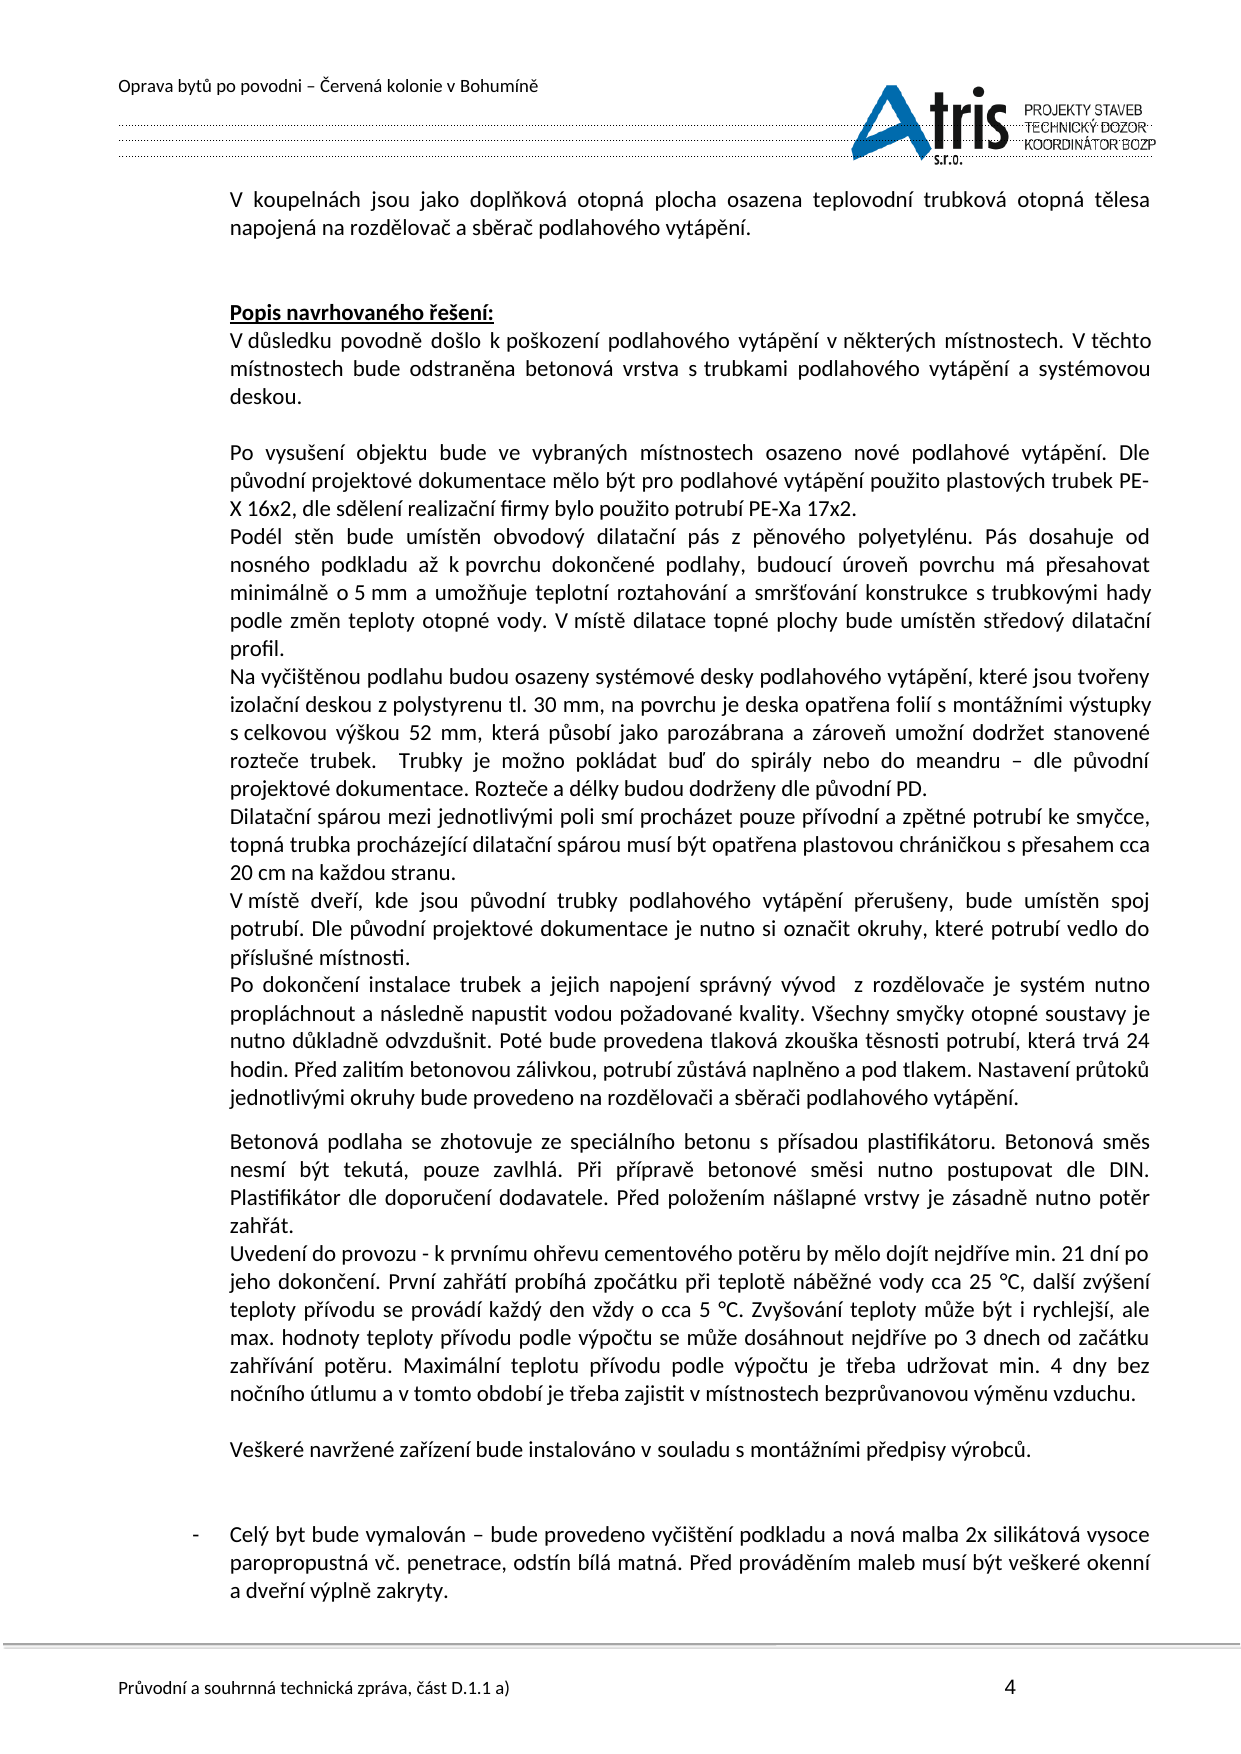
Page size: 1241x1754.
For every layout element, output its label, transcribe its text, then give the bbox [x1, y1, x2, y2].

text Po dokončení instalace trubek a jejich napojení správný vývod z rozdělovače je systém nutno propláchnout a následně napustit vodou požadované kvality. Všechny smyčky otopné soustavy je nutno důkladně odvzdušnit. Poté bude provedena tlaková zkouška těsnosti potrubí, která trvá 24 hodin. Před zalitím betonovou zálivkou, potrubí zůstává naplněno a pod tlakem. Nastavení průtoků jednotlivými okruhy bude provedeno na rozdělovači a sběrači podlahového vytápění. [229, 971, 1152, 1111]
list Betonová podlaha se zhotovuje ze speciálního betonu s přísadou plastifikátoru. Betonová směs nesmí být tekutá, pouze zavlhlá. Při přípravě betonové směsi nutno postupovat dle DIN. Plastifikátor dle doporučení dodavatele. Před položením nášlapné vrstvy je zásadně nutno potěr zahřát. [229, 1127, 1152, 1239]
list V koupelnách jsou jako doplňková otopná plocha osazena teplovodní trubková otopná tělesa napojená na rozdělovač a sběrač podlahového vytápění. [229, 185, 1152, 241]
list Dilatační spárou mezi jednotlivými poli smí procházet pouze přívodní a zpětné potrubí ke smyčce, topná trubka procházející dilatační spárou musí být opatřena plastovou chráničkou s přesahem cca 20 cm na každou stranu. [229, 802, 1152, 887]
list Na vyčištěnou podlahu budou osazeny systémové desky podlahového vytápění, které jsou tvořeny izolační deskou z polystyrenu tl. 30 mm, na povrchu je deska opatřena folií s montážními výstupky s celkovou výškou 52 mm, která působí jako parozábrana a zároveň umožní dodržet stanovené rozteče trubek. Trubky je možno pokládat buď do spirály nebo do meandru – dle původní projektové dokumentace. Rozteče a délky budou dodrženy dle původní PD. [229, 662, 1152, 802]
list V místě dveří, kde jsou původní trubky podlahového vytápění přerušeny, bude umístěn spoj potrubí. Dle původní projektové dokumentace je nutno si označit okruhy, které potrubí vedlo do příslušné místnosti. [229, 887, 1152, 971]
list Celý byt bude vymalován – bude provedeno vyčištění podkladu a nová malba 2x silikátová vysoce paropropustná vč. penetrace, odstín bílá matná. Před prováděním maleb musí být veškeré okenní a dveřní výplně zakryty. [192, 1520, 1152, 1604]
list Uvedení do provozu - k prvnímu ohřevu cementového potěru by mělo dojít nejdříve min. 21 dní po jeho dokončení. První zahřátí probíhá zpočátku při teplotě náběžné vody cca 25 °C, další zvýšení teploty přívodu se provádí každý den vždy o cca 5 °C. Zvyšování teploty může být i rychlejší, ale max. hodnoty teploty přívodu podle výpočtu se může dosáhnout nejdříve po 3 dnech od začátku zahřívání potěru. Maximální teplotu přívodu podle výpočtu je třeba udržovat min. 4 dny bez nočního útlumu a v tomto období je třeba zajistit v místnostech bezprůvanovou výměnu vzduchu. [229, 1239, 1152, 1408]
list Veškeré navržené zařízení bude instalováno v souladu s montážními předpisy výrobců. [229, 1436, 1152, 1464]
list Podél stěn bude umístěn obvodový dilatační pás z pěnového polyetylénu. Pás dosahuje od nosného podkladu až k povrchu dokončené podlahy, budoucí úroveň povrchu má přesahovat minimálně o 5 mm a umožňuje teplotní roztahování a smršťování konstrukce s trubkovými hady podle změn teploty otopné vody. V místě dilatace topné plochy bude umístěn středový dilatační profil. [229, 522, 1152, 662]
list Po vysušení objektu bude ve vybraných místnostech osazeno nové podlahové vytápění. Dle původní projektové dokumentace mělo být pro podlahové vytápění použito plastových trubek PE-X 16x2, dle sdělení realizační firmy bylo použito potrubí PE-Xa 17x2. [229, 438, 1152, 522]
list V důsledku povodně došlo k poškození podlahového vytápění v některých místnostech. V těchto místnostech bude odstraněna betonová vrstva s trubkami podlahového vytápění a systémovou deskou. [229, 326, 1152, 410]
picture [849, 83, 1157, 166]
list Popis navrhovaného řešení: [229, 298, 1152, 326]
